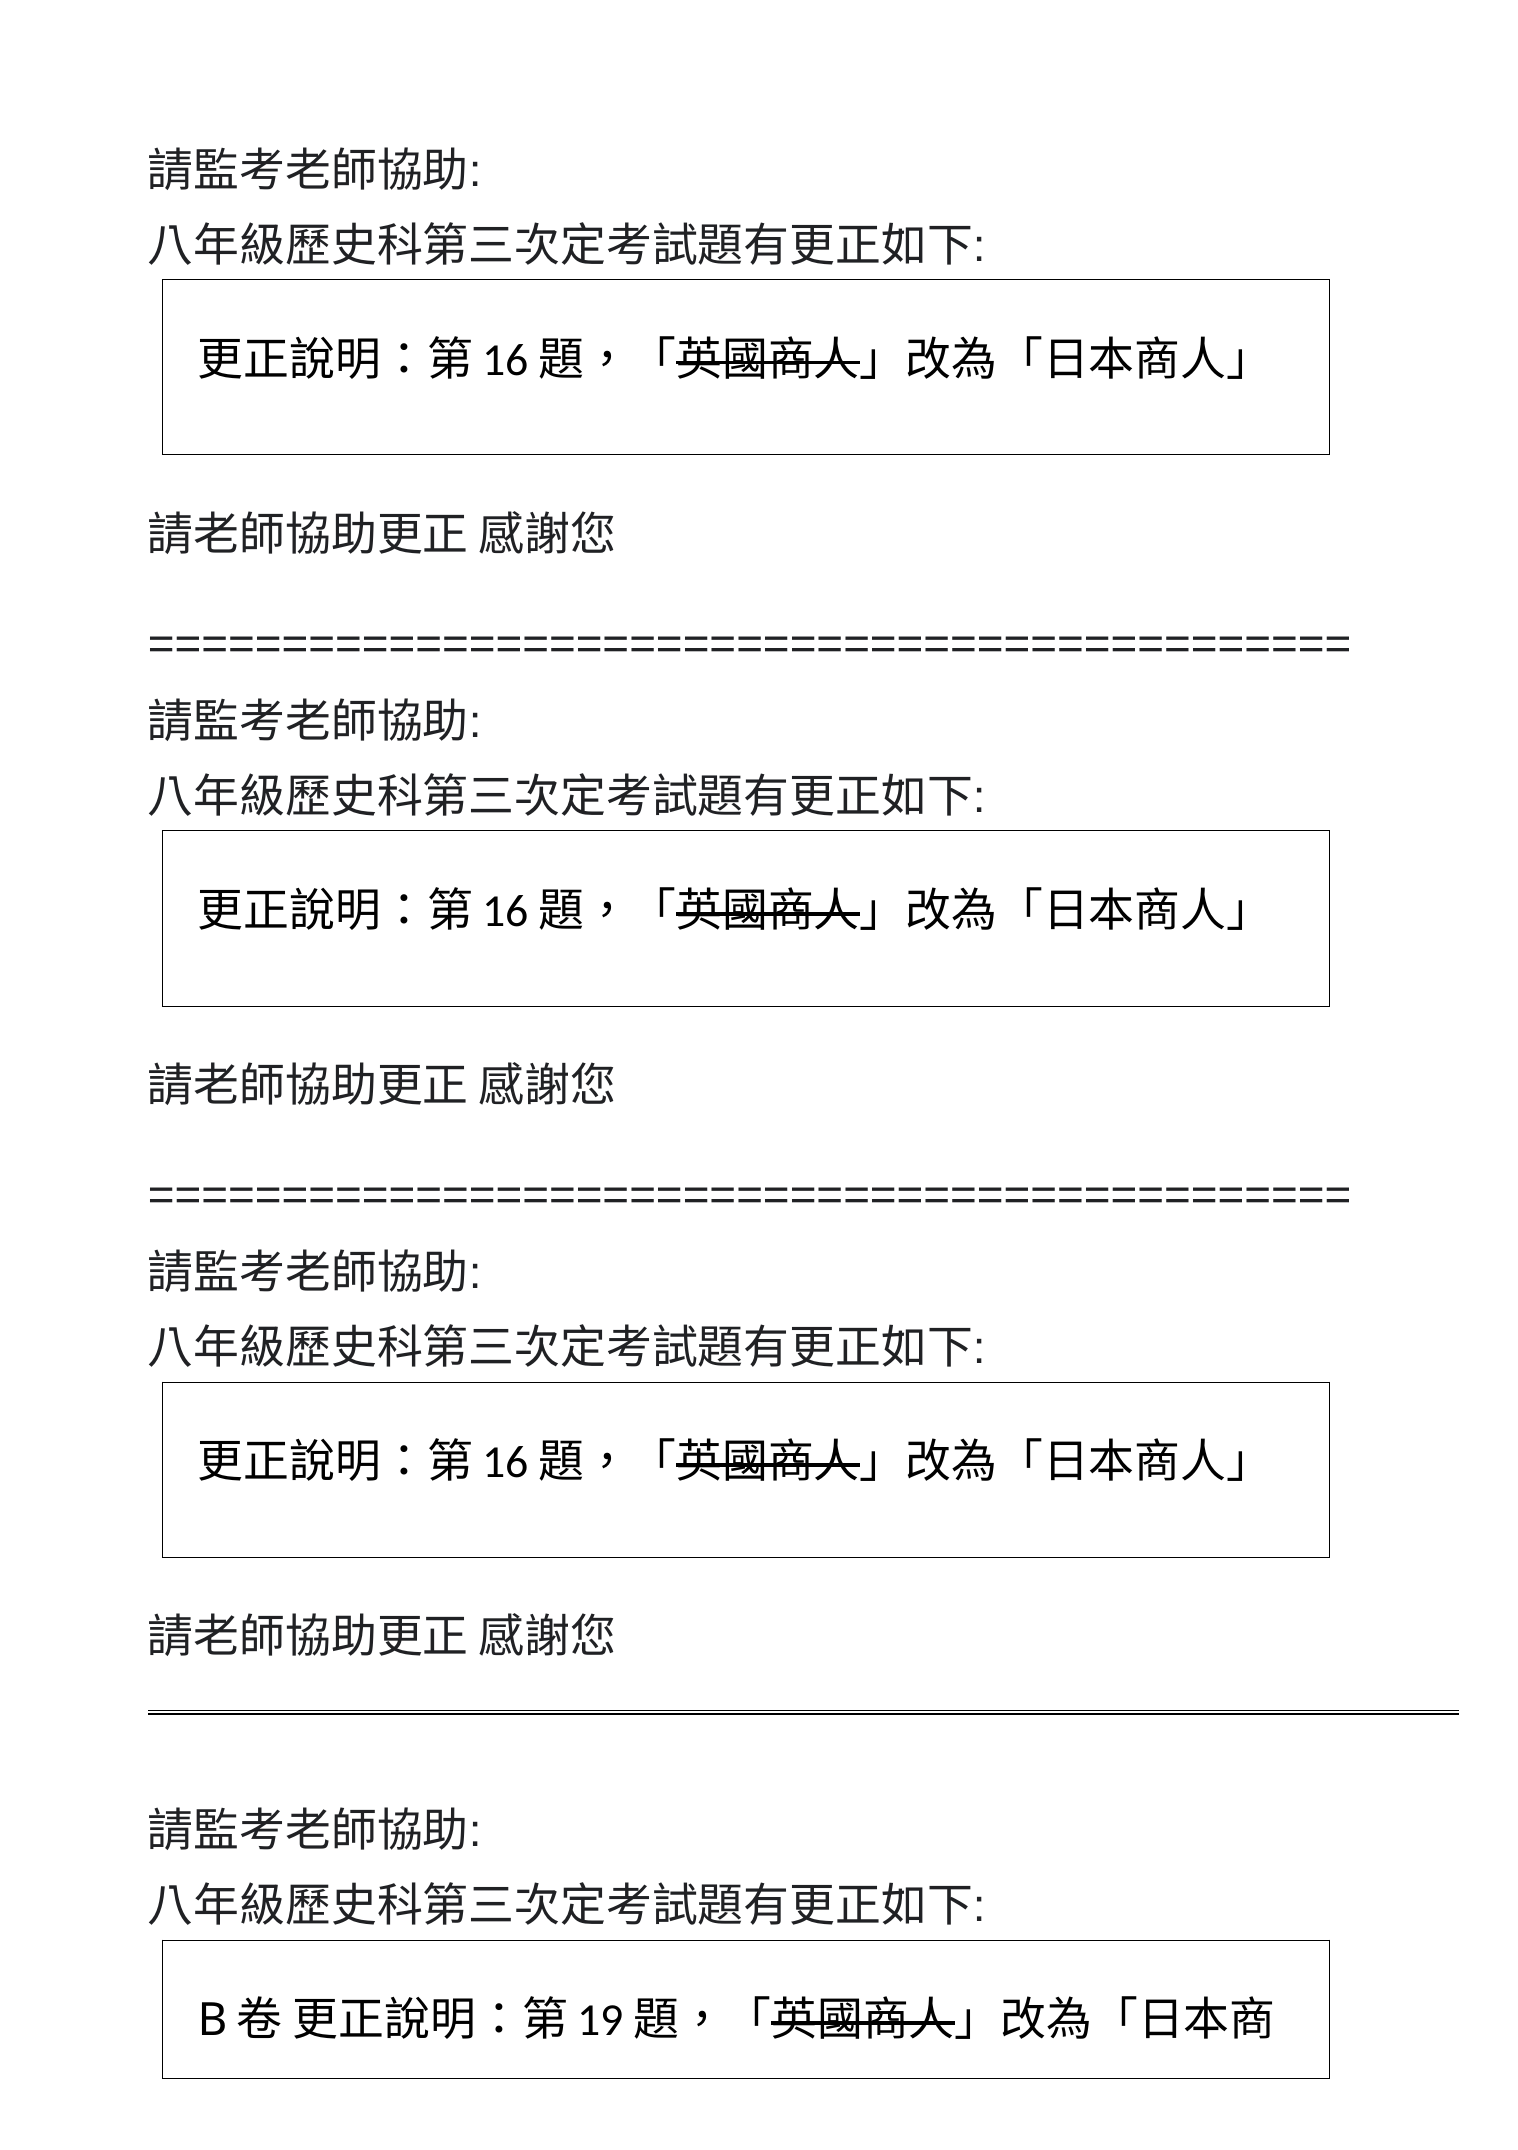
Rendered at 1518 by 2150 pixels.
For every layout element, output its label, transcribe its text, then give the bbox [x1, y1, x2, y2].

text 請老師協助更正 感謝您 [148, 493, 1459, 568]
text 請老師協助更正 感謝您 [148, 1044, 1459, 1119]
text 八年級歷史科第三次定考試題有更正如下: [148, 1307, 1459, 1382]
text 請監考老師協助: [148, 1232, 1459, 1307]
text 八年級歷史科第三次定考試題有更正如下: [148, 755, 1459, 830]
text 請監考老師協助: [148, 680, 1459, 755]
text 八年級歷史科第三次定考試題有更正如下: [148, 1864, 1459, 1939]
table_header 更正說明：第16 題，「英國商人」改為「日本商人」 [163, 831, 1329, 1006]
text 請監考老師協助: [148, 1789, 1459, 1864]
table_header 更正說明：第16 題，「英國商人」改為「日本商人」 [163, 1383, 1329, 1557]
text 請老師協助更正 感謝您 [148, 1595, 1459, 1670]
text 八年級歷史科第三次定考試題有更正如下: [148, 204, 1459, 279]
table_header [163, 1941, 1329, 2078]
text ============================================= [148, 1157, 1459, 1232]
table_header 更正說明：第16 題，「英國商人」改為「日本商人」 [163, 280, 1329, 454]
text ============================================= [148, 605, 1459, 680]
text 請監考老師協助: [148, 129, 1459, 204]
